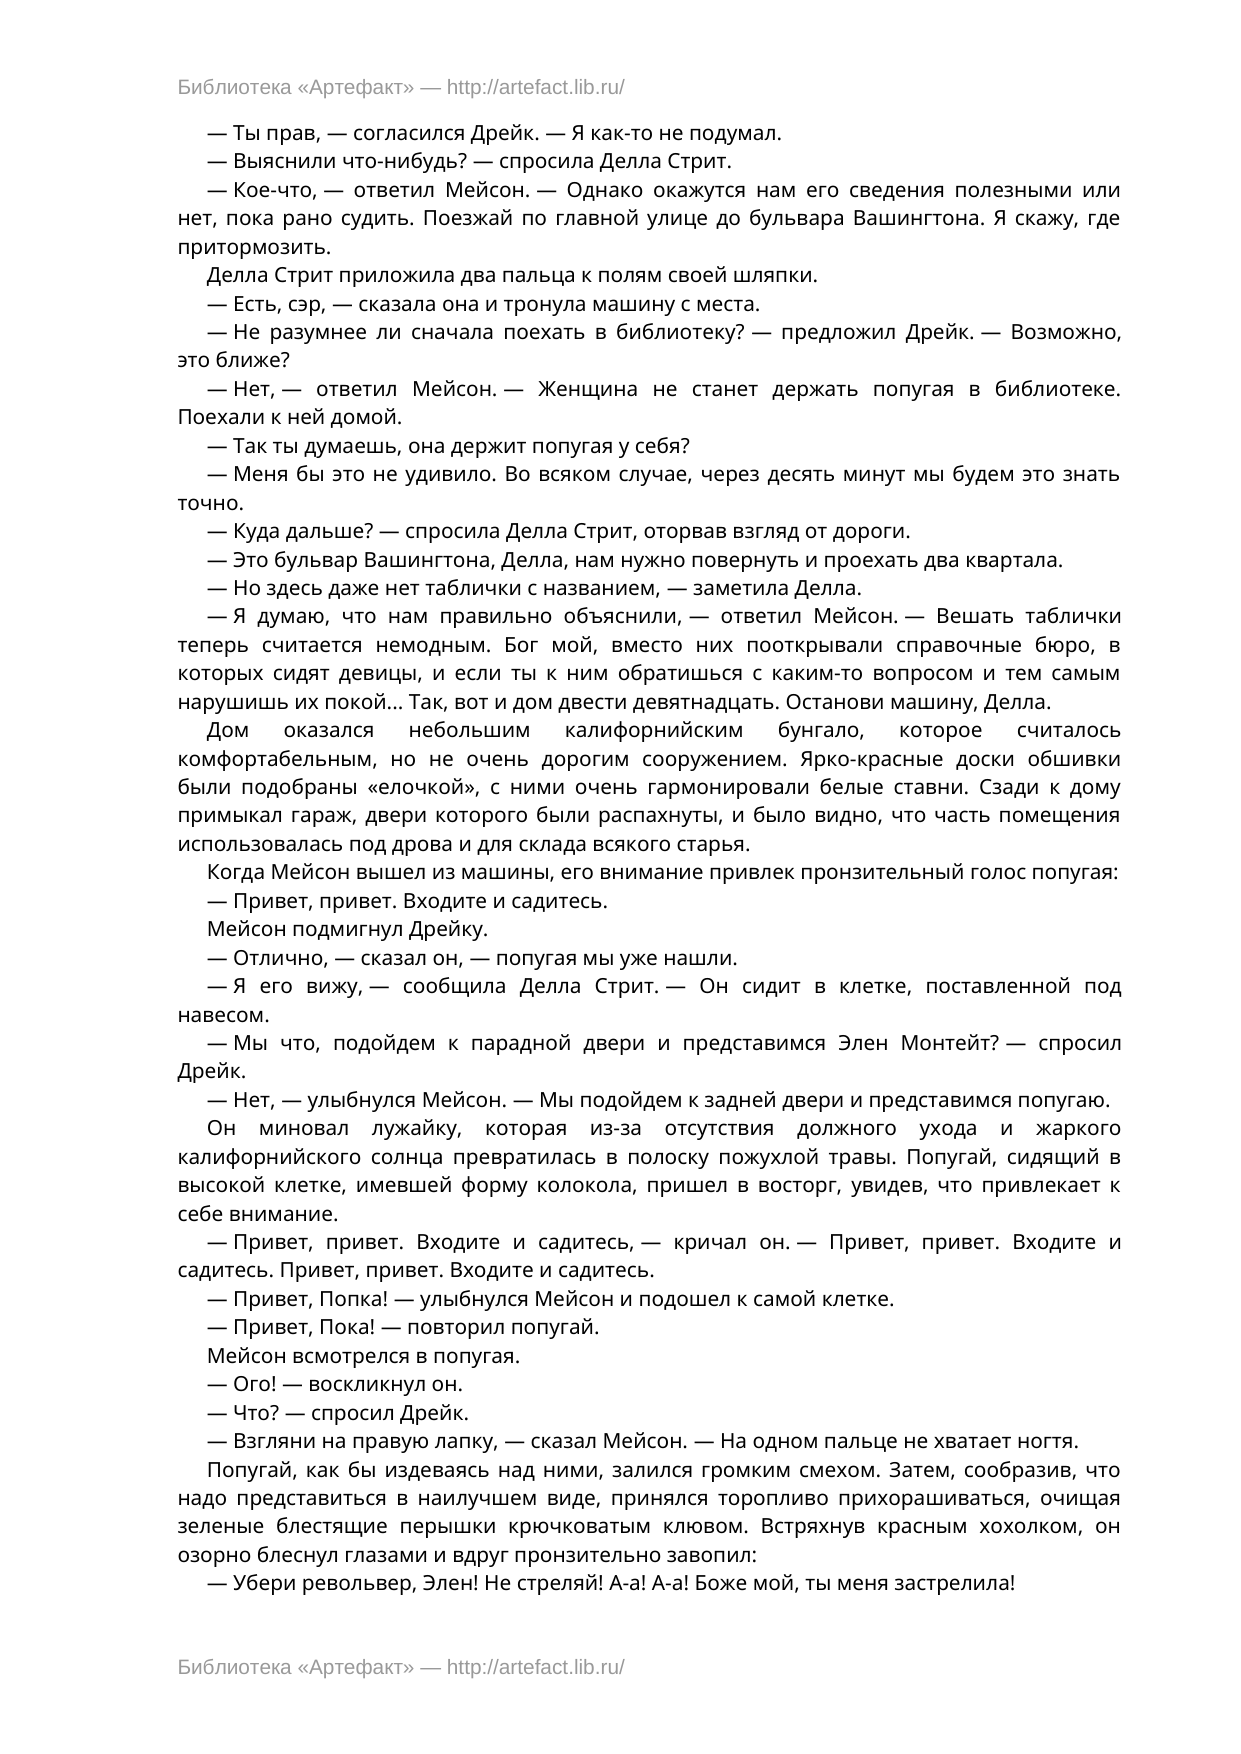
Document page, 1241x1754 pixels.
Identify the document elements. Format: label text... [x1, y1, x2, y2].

text — Убери револьвер, Элен! Не стреляй! А-а! А-а! Боже мой, ты меня застрелила! [177, 1568, 1122, 1597]
text — Привет, привет. Входите и садитесь, — кричал он. — Привет, привет. Входите и садитесь. Привет, привет. Входите и садитесь. [177, 1227, 1122, 1284]
text Попугай, как бы издеваясь над ними, залился громким смехом. Затем, сообразив, что надо представиться в наилучшем виде, принялся торопливо прихорашиваться, очищая зеленые блестящие перышки крючковатым клювом. Встряхнув красным хохолком, он озорно блеснул глазами и вдруг пронзительно завопил: [177, 1455, 1122, 1568]
text — Нет, — улыбнулся Мейсон. — Мы подойдем к задней двери и представимся попугаю. [177, 1085, 1122, 1113]
text — Так ты думаешь, она держит попугая у себя? [177, 431, 1122, 459]
text — Взгляни на правую лапку, — сказал Мейсон. — На одном пальце не хватает ногтя. [177, 1426, 1122, 1455]
text — Привет, привет. Входите и садитесь. [177, 886, 1122, 914]
text — Не разумнее ли сначала поехать в библиотеку? — предложил Дрейк. — Возможно, это ближе? [177, 317, 1122, 374]
text — Кое-что, — ответил Мейсон. — Однако окажутся нам его сведения полезными или нет, пока рано судить. Поезжай по главной улице до бульвара Вашингтона. Я скажу, где притормозить. [177, 175, 1122, 260]
text Делла Стрит приложила два пальца к полям своей шляпки. [177, 260, 1122, 289]
text — Нет, — ответил Мейсон. — Женщина не станет держать попугая в библиотеке. Поехали к ней домой. [177, 374, 1122, 431]
text — Ого! — воскликнул он. [177, 1369, 1122, 1398]
text — Что? — спросил Дрейк. [177, 1398, 1122, 1426]
text Мейсон подмигнул Дрейку. [177, 914, 1122, 943]
text Мейсон всмотрелся в попугая. [177, 1341, 1122, 1369]
text — Привет, Попка! — улыбнулся Мейсон и подошел к самой клетке. [177, 1284, 1122, 1312]
text — Привет, Пока! — повторил попугай. [177, 1312, 1122, 1341]
text — Меня бы это не удивило. Во всяком случае, через десять минут мы будем это знать точно. [177, 459, 1122, 516]
text Когда Мейсон вышел из машины, его внимание привлек пронзительный голос попугая: [177, 857, 1122, 886]
text — Мы что, подойдем к парадной двери и представимся Элен Монтейт? — спросил Дрейк. [177, 1028, 1122, 1085]
text — Я его вижу, — сообщила Делла Стрит. — Он сидит в клетке, поставленной под навесом. [177, 971, 1122, 1028]
text Он миновал лужайку, которая из-за отсутствия должного ухода и жаркого калифорнийского солнца превратилась в полоску пожухлой травы. Попугай, сидящий в высокой клетке, имевшей форму колокола, пришел в восторг, увидев, что привлекает к себе внимание. [177, 1113, 1122, 1227]
text — Но здесь даже нет таблички с названием, — заметила Делла. [177, 573, 1122, 602]
text — Я думаю, что нам правильно объяснили, — ответил Мейсон. — Вешать таблички теперь считается немодным. Бог мой, вместо них пооткрывали справочные бюро, в которых сидят девицы, и если ты к ним обратишься с каким-то вопросом и тем самым нарушишь их покой... Так, вот и дом двести девятнадцать. Останови машину, Делла. [177, 602, 1122, 715]
text — Ты прав, — согласился Дрейк. — Я как-то не подумал. [177, 118, 1122, 147]
text — Отлично, — сказал он, — попугая мы уже нашли. [177, 943, 1122, 971]
text — Есть, сэр, — сказала она и тронула машину с места. [177, 289, 1122, 317]
text Дом оказался небольшим калифорнийским бунгало, которое считалось комфортабельным, но не очень дорогим сооружением. Ярко-красные доски обшивки были подобраны «елочкой», с ними очень гармонировали белые ставни. Сзади к дому примыкал гараж, двери которого были распахнуты, и было видно, что часть помещения использовалась под дрова и для склада всякого старья. [177, 715, 1122, 857]
text — Это бульвар Вашингтона, Делла, нам нужно повернуть и проехать два квартала. [177, 545, 1122, 573]
text — Куда дальше? — спросила Делла Стрит, оторвав взгляд от дороги. [177, 516, 1122, 545]
text — Выяснили что-нибудь? — спросила Делла Стрит. [177, 147, 1122, 175]
